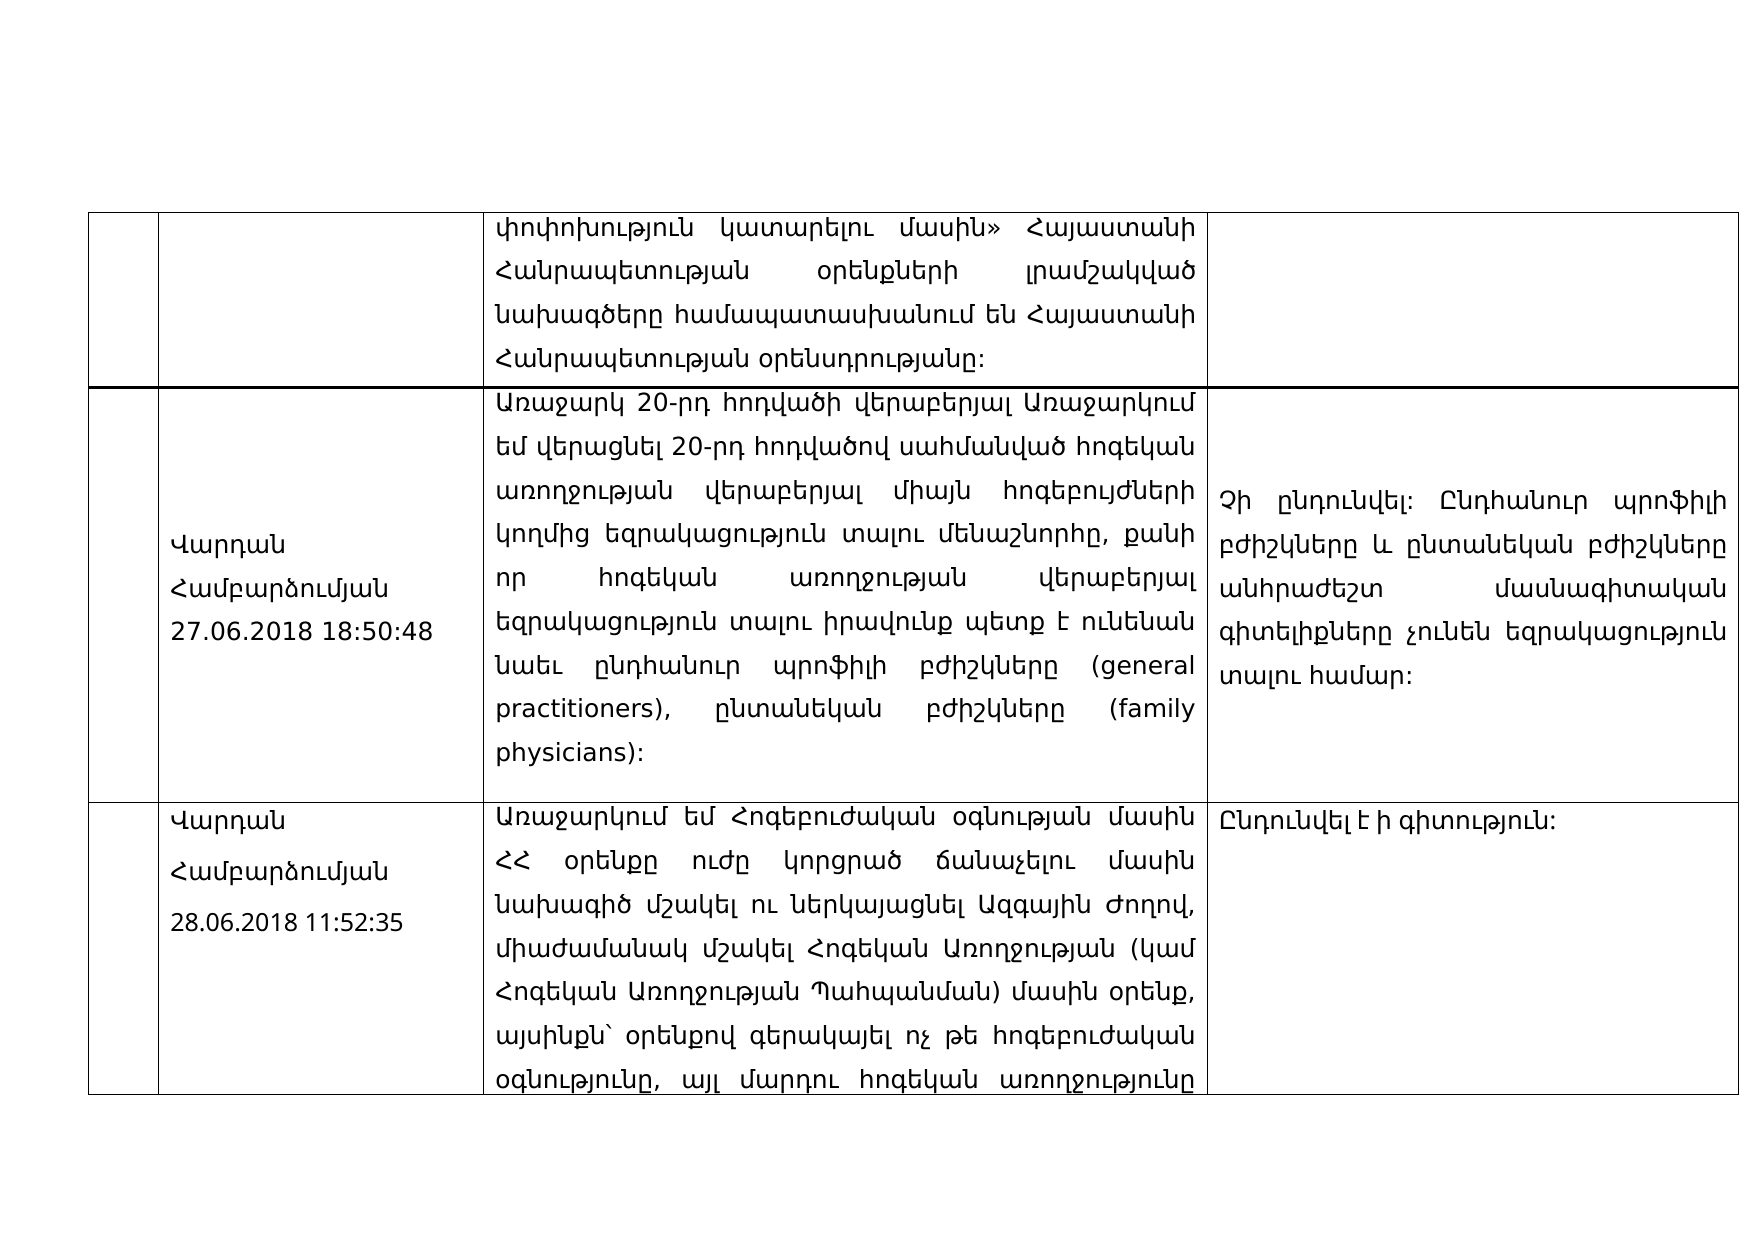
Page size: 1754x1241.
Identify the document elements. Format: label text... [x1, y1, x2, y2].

table_header Վարդան Համբարձումյան 27.06.2018 18:50:48 [159, 389, 483, 802]
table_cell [484, 213, 1207, 386]
table_header [89, 389, 158, 802]
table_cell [159, 803, 483, 1094]
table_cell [159, 213, 483, 386]
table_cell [1208, 803, 1738, 1094]
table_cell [484, 803, 1207, 1094]
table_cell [1208, 213, 1738, 386]
table_header Չի ընդունվել: Ընդհանուր պրոֆիլի բժիշկները և ընտանեկան բժիշկները անհրաժեշտ մասնագիտական գիտելիքները չունեն եզրակացություն տալու համար: [1208, 389, 1738, 802]
table_header Առաջարկ 20-րդ հոդվածի վերաբերյալ Առաջարկում եմ վերացնել 20-րդ հոդվածով սահմանված հոգեկան առողջության վերաբերյալ միայն հոգեբույժների կողմից եզրակացություն տալու մենաշնորհը, քանի որ հոգեկան առողջության վերաբերյալ եզրակացություն տալու իրավունք պետք է ունենան նաեւ ընդհանուր պրոֆիլի բժիշկները (general practitioners), ընտանեկան բժիշկները (family physicians): [484, 389, 1207, 802]
table_cell [89, 803, 158, 1094]
table_cell [89, 213, 158, 386]
